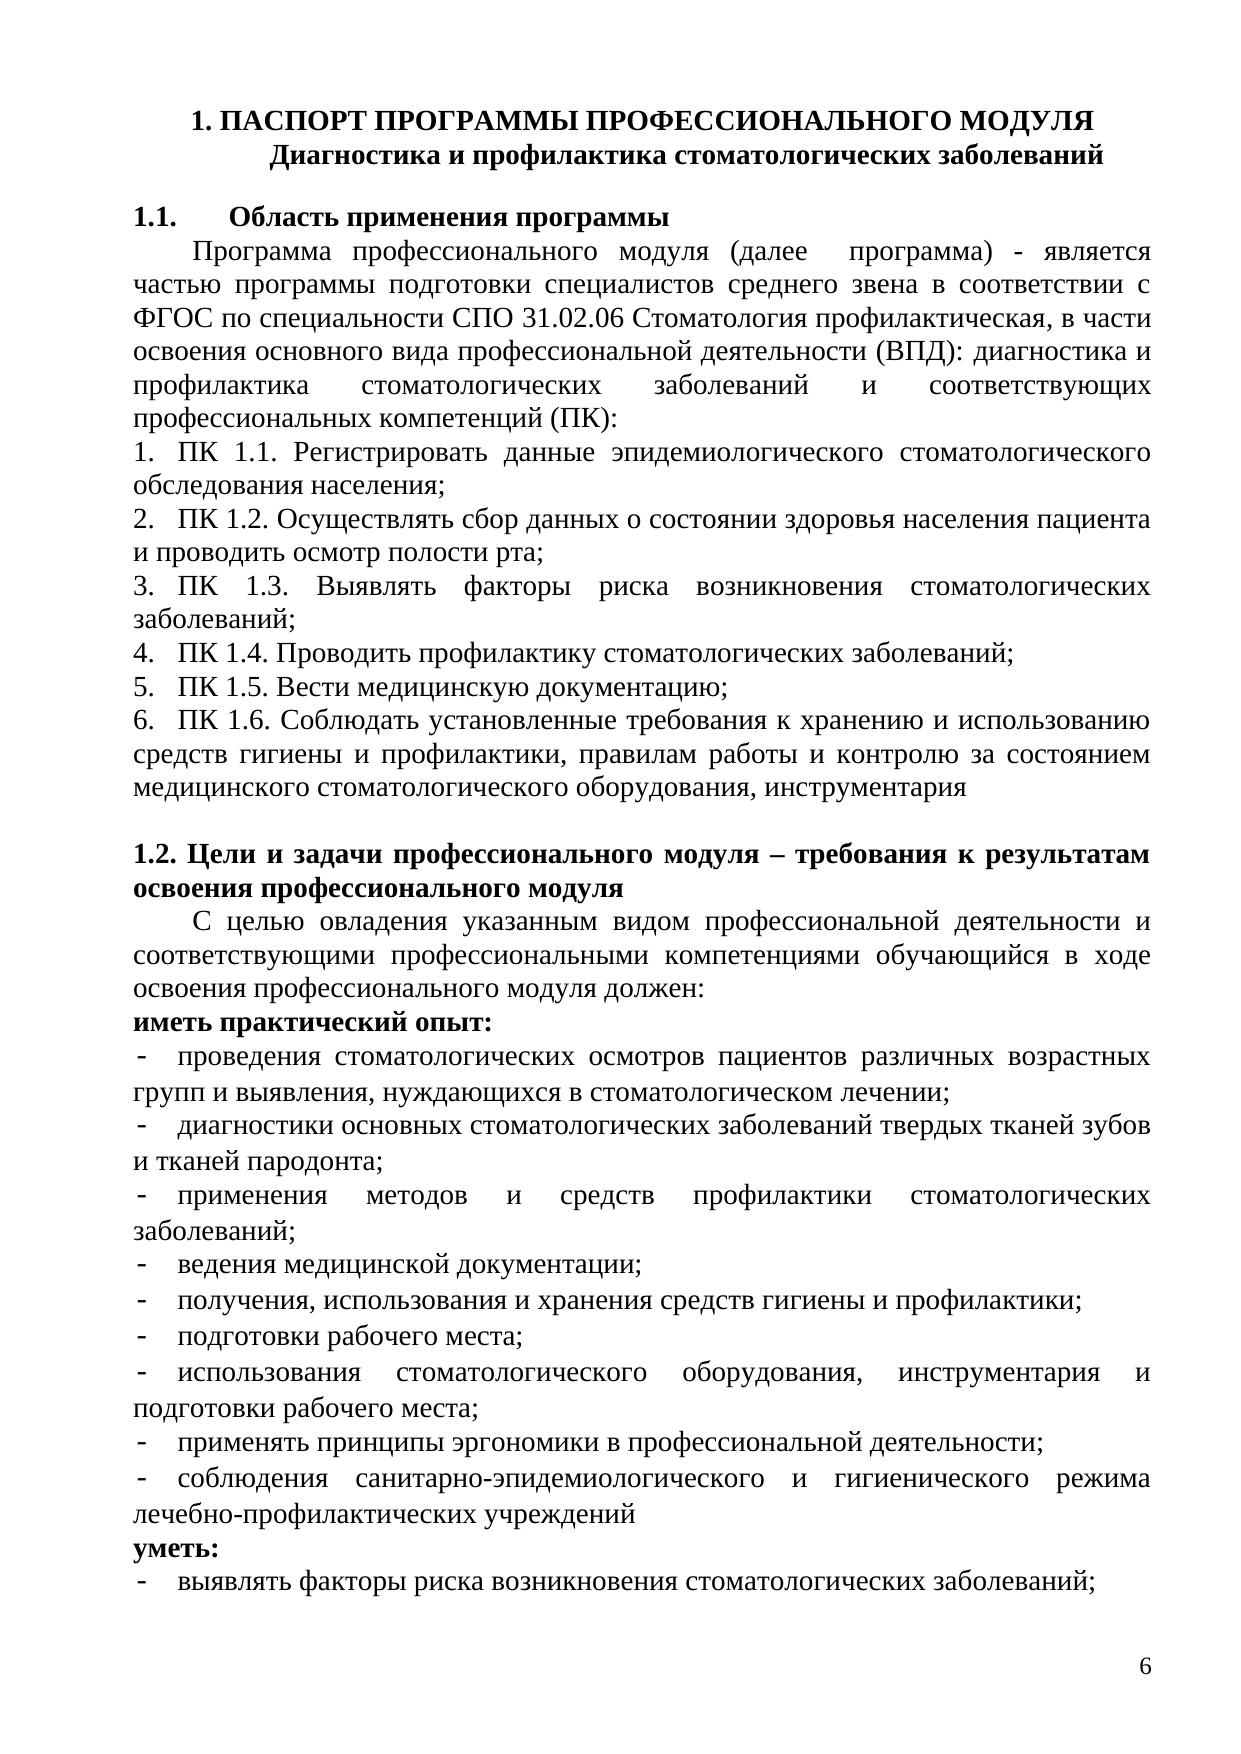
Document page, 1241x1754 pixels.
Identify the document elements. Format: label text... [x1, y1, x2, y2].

list применения методов и средств профилактики стоматологических заболеваний; [133, 1177, 1152, 1246]
list применять принципы эргономики в профессиональной деятельности; [133, 1424, 1152, 1460]
list проведения стоматологических осмотров пациентов различных возрастных групп и выявления, нуждающихся в стоматологическом лечении; [133, 1038, 1152, 1107]
list Область применения программы [133, 199, 1171, 233]
list ПК 1.3. Выявлять факторы риска возникновения стоматологических заболеваний; [133, 568, 1152, 635]
list получения, использования и хранения средств гигиены и профилактики; [133, 1282, 1152, 1318]
text Диагностика и профилактика стоматологических заболеваний [133, 137, 1152, 170]
text иметь практический опыт: [133, 1004, 1152, 1038]
list ПК 1.6. Соблюдать установленные требования к хранению и использованию средств гигиены и профилактики, правилам работы и контролю за состоянием медицинского стоматологического оборудования, инструментария [133, 702, 1152, 803]
list выявлять факторы риска возникновения стоматологических заболеваний; [133, 1563, 1171, 1599]
list ПК 1.5. Вести медицинскую документацию; [133, 669, 1152, 702]
list диагностики основных стоматологических заболеваний твердых тканей зубов и тканей пародонта; [133, 1107, 1152, 1177]
list подготовки рабочего места; [133, 1318, 1152, 1354]
text 1. паспорт ПРОГРАММЫ ПРОФЕССИОНАЛЬНОГО МОДУЛЯ [133, 103, 1152, 137]
text уметь: [133, 1530, 1152, 1563]
list ПК 1.1. Регистрировать данные эпидемиологического стоматологического обследования населения; [133, 434, 1152, 501]
list ПК 1.2. Осуществлять сбор данных о состоянии здоровья населения пациента и проводить осмотр полости рта; [133, 501, 1152, 568]
list ПК 1.4. Проводить профилактику стоматологических заболеваний; [133, 635, 1152, 669]
list ведения медицинской документации; [133, 1246, 1152, 1282]
text 1.2. Цели и задачи профессионального модуля – требования к результатам освоения профессионального модуля [133, 836, 1152, 903]
text Программа профессионального модуля (далее программа) - является частью программы подготовки специалистов среднего звена в соответствии с ФГОС по специальности СПО 31.02.06 Стоматология профилактическая, в части освоения основного вида профессиональной деятельности (ВПД): диагностика и профилактика стоматологических заболеваний и соответствующих профессиональных компетенций (ПК): [133, 233, 1152, 434]
list соблюдения санитарно-эпидемиологического и гигиенического режима лечебно-профилактических учреждений [133, 1460, 1152, 1530]
text С целью овладения указанным видом профессиональной деятельности и соответствующими профессиональными компетенциями обучающийся в ходе освоения профессионального модуля должен: [133, 903, 1152, 1004]
list использования стоматологического оборудования, инструментария и подготовки рабочего места; [133, 1354, 1152, 1424]
